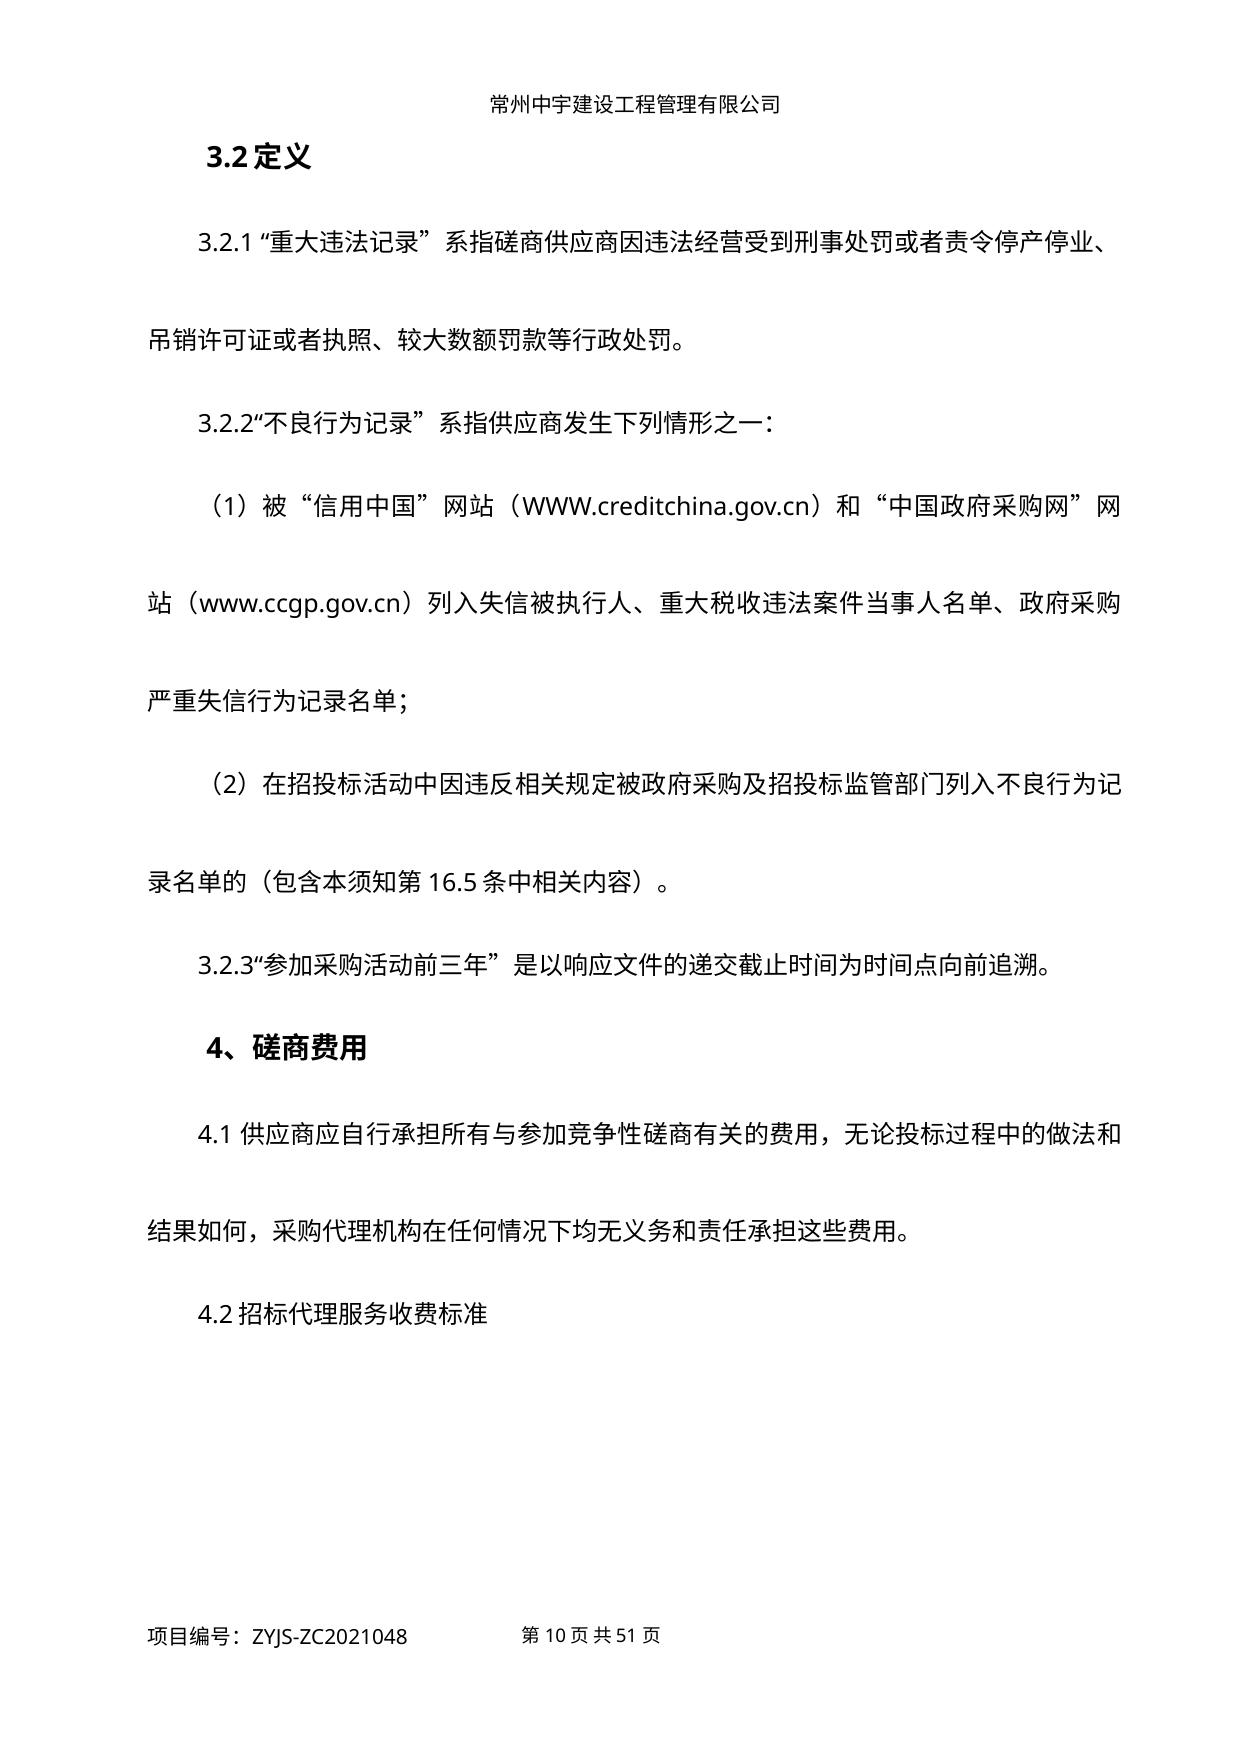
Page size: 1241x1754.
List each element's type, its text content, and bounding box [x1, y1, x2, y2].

text 3.2.3“参加采购活动前三年”是以响应文件的递交截止时间为时间点向前追溯。 [148, 931, 1122, 996]
list 被“信用中国”网站（WWW.creditchina.gov.cn）和“中国政府采购网”网站（www.ccgp.gov.cn）列入失信被执行人、重大税收违法案件当事人名单、政府采购严重失信行为记录名单； [148, 472, 1122, 732]
text 4.2招标代理服务收费标准 [148, 1281, 1122, 1346]
text 3.2.2“不良行为记录”系指供应商发生下列情形之一： [148, 389, 1122, 454]
subtitle 4、磋商费用 [148, 1014, 1122, 1079]
list 在招投标活动中因违反相关规定被政府采购及招投标监管部门列入不良行为记录名单的（包含本须知第16.5条中相关内容）。 [148, 750, 1122, 913]
subtitle 3.2定义 [148, 122, 1122, 187]
text 3.2.1 “重大违法记录”系指磋商供应商因违法经营受到刑事处罚或者责令停产停业、吊销许可证或者执照、较大数额罚款等行政处罚。 [148, 208, 1122, 371]
text 4.1 供应商应自行承担所有与参加竞争性磋商有关的费用，无论投标过程中的做法和结果如何，采购代理机构在任何情况下均无义务和责任承担这些费用。 [148, 1100, 1122, 1262]
